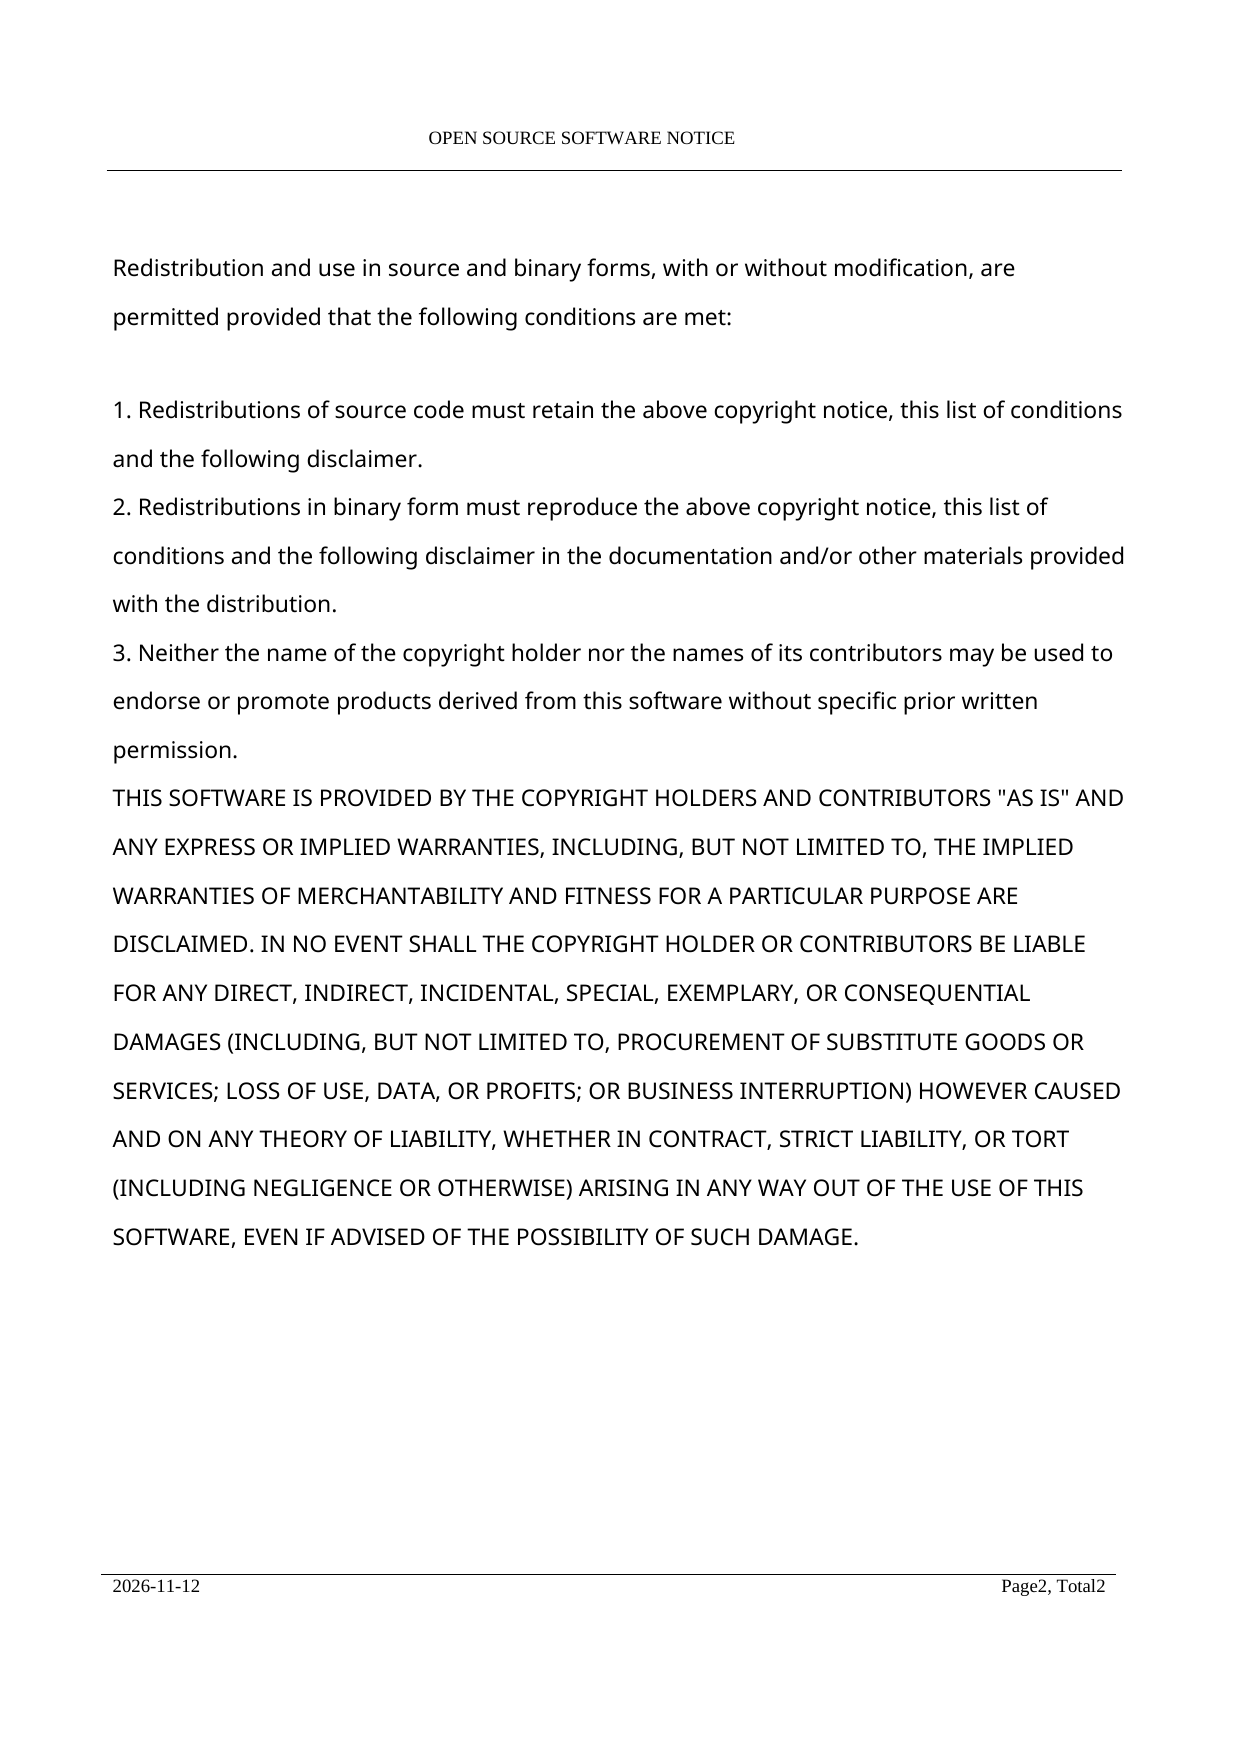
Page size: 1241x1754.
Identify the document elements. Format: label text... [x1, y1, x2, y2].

text 3. Neither the name of the copyright holder nor the names of its contributors may be used to endorse or promote products derived from this software without specific prior written permission. [112, 636, 1128, 766]
text THIS SOFTWARE IS PROVIDED BY THE COPYRIGHT HOLDERS AND CONTRIBUTORS "AS IS" AND ANY EXPRESS OR IMPLIED WARRANTIES, INCLUDING, BUT NOT LIMITED TO, THE IMPLIED WARRANTIES OF MERCHANTABILITY AND FITNESS FOR A PARTICULAR PURPOSE ARE DISCLAIMED. IN NO EVENT SHALL THE COPYRIGHT HOLDER OR CONTRIBUTORS BE LIABLE FOR ANY DIRECT, INDIRECT, INCIDENTAL, SPECIAL, EXEMPLARY, OR CONSEQUENTIAL DAMAGES (INCLUDING, BUT NOT LIMITED TO, PROCUREMENT OF SUBSTITUTE GOODS OR SERVICES; LOSS OF USE, DATA, OR PROFITS; OR BUSINESS INTERRUPTION) HOWEVER CAUSED AND ON ANY THEORY OF LIABILITY, WHETHER IN CONTRACT, STRICT LIABILITY, OR TORT (INCLUDING NEGLIGENCE OR OTHERWISE) ARISING IN ANY WAY OUT OF THE USE OF THIS SOFTWARE, EVEN IF ADVISED OF THE POSSIBILITY OF SUCH DAMAGE. [112, 782, 1128, 1253]
text 1. Redistributions of source code must retain the above copyright notice, this list of conditions and the following disclaimer. [112, 393, 1128, 475]
text 2. Redistributions in binary form must reproduce the above copyright notice, this list of conditions and the following disclaimer in the documentation and/or other materials provided with the distribution. [112, 490, 1128, 620]
text Redistribution and use in source and binary forms, with or without modification, are permitted provided that the following conditions are met: [112, 251, 1128, 333]
